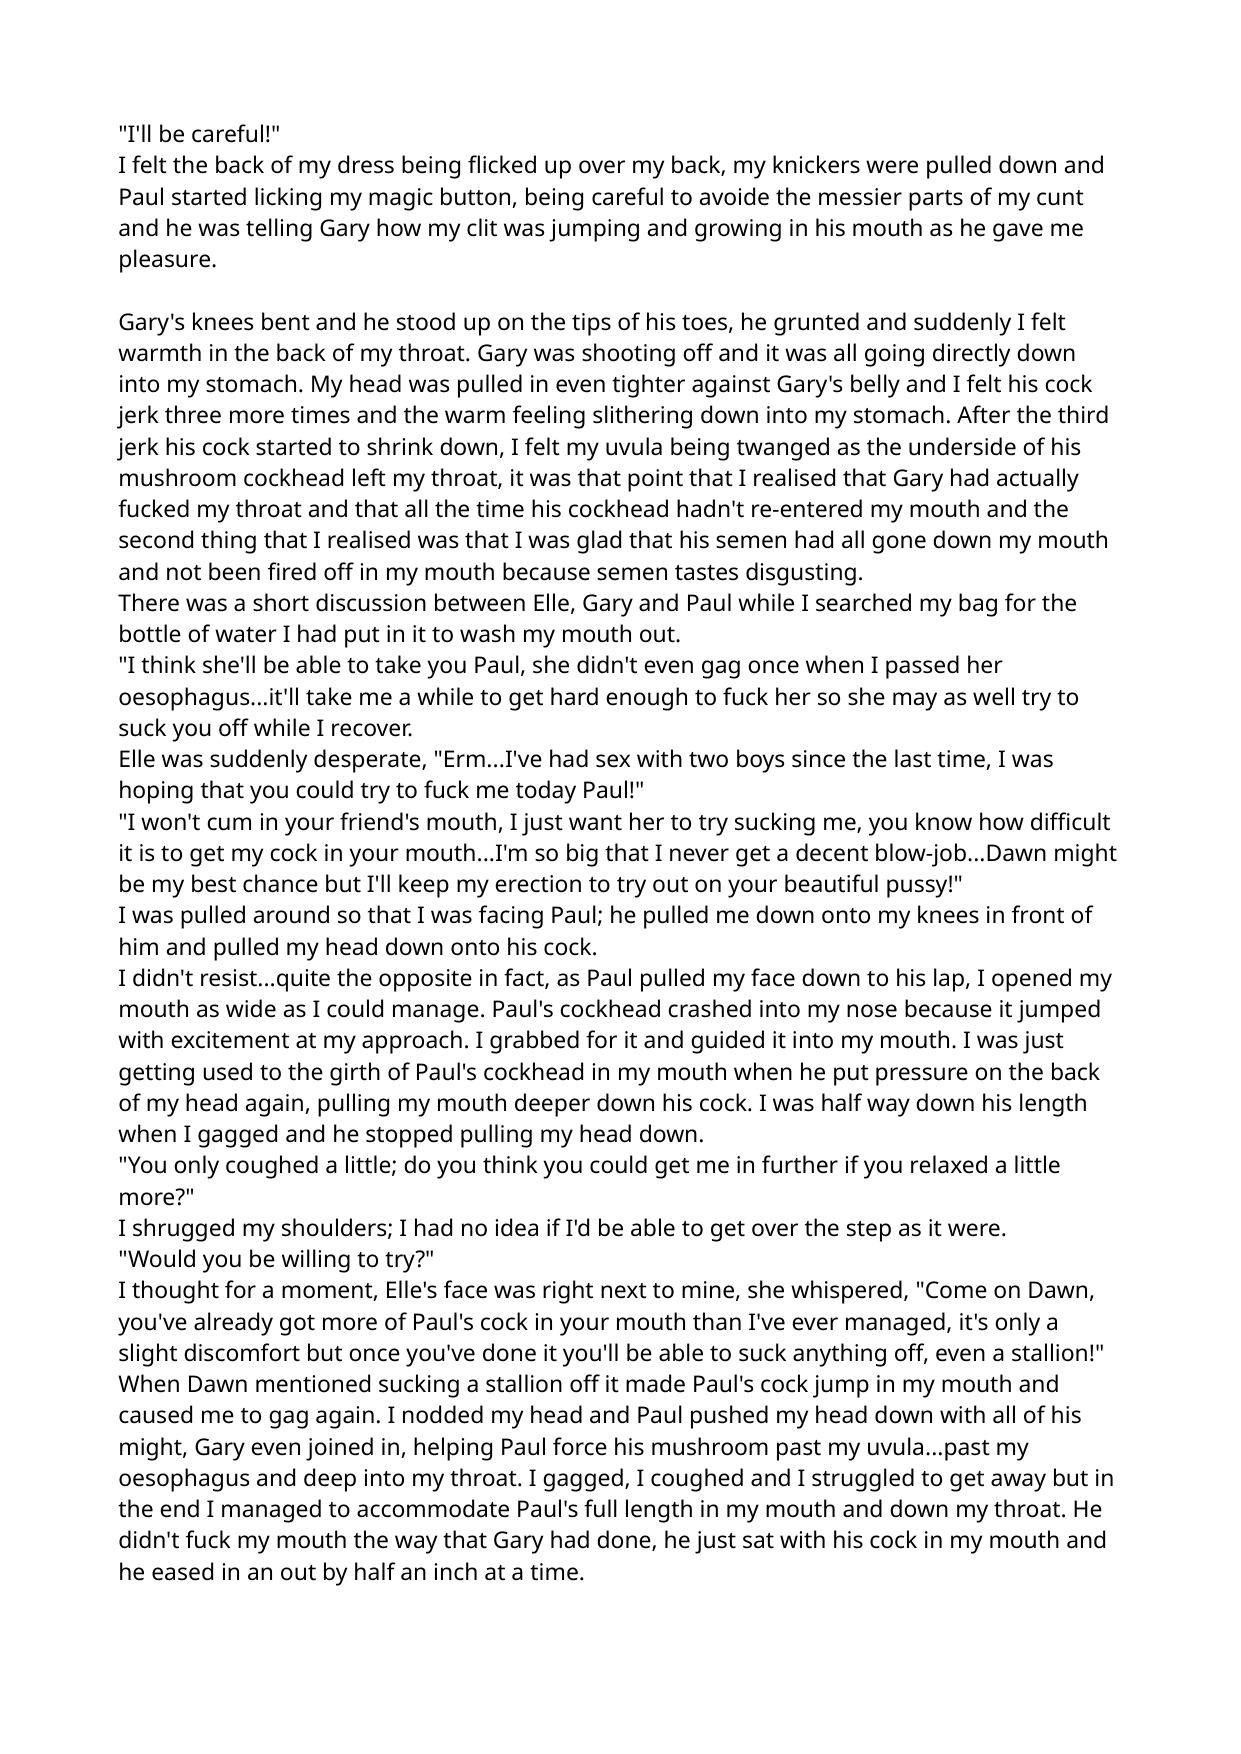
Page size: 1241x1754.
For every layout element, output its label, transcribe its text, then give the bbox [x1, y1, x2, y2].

text I thought for a moment, Elle's face was right next to mine, she whispered, "Come on Dawn, you've already got more of Paul's cock in your mouth than I've ever managed, it's only a slight discomfort but once you've done it you'll be able to suck anything off, even a stallion!" [118, 1274, 1122, 1368]
text "I won't cum in your friend's mouth, I just want her to try sucking me, you know how difficult it is to get my cock in your mouth...I'm so big that I never get a decent blow-job...Dawn might be my best chance but I'll keep my erection to try out on your beautiful pussy!" [118, 806, 1122, 899]
text I shrugged my shoulders; I had no idea if I'd be able to get over the step as it were. [118, 1212, 1122, 1243]
text Gary's knees bent and he stood up on the tips of his toes, he grunted and suddenly I felt warmth in the back of my throat. Gary was shooting off and it was all going directly down into my stomach. My head was pulled in even tighter against Gary's belly and I felt his cock jerk three more times and the warm feeling slithering down into my stomach. After the third jerk his cock started to shrink down, I felt my uvula being twanged as the underside of his mushroom cockhead left my throat, it was that point that I realised that Gary had actually fucked my throat and that all the time his cockhead hadn't re-entered my mouth and the second thing that I realised was that I was glad that his semen had all gone down my mouth and not been fired off in my mouth because semen tastes disgusting. [118, 306, 1122, 587]
text There was a short discussion between Elle, Gary and Paul while I searched my bag for the bottle of water I had put in it to wash my mouth out. [118, 587, 1122, 649]
text "I'll be careful!" [118, 118, 1122, 149]
text "Would you be willing to try?" [118, 1243, 1122, 1274]
text I didn't resist...quite the opposite in fact, as Paul pulled my face down to his lap, I opened my mouth as wide as I could manage. Paul's cockhead crashed into my nose because it jumped with excitement at my approach. I grabbed for it and guided it into my mouth. I was just getting used to the girth of Paul's cockhead in my mouth when he put pressure on the back of my head again, pulling my mouth deeper down his cock. I was half way down his length when I gagged and he stopped pulling my head down. [118, 962, 1122, 1149]
text I felt the back of my dress being flicked up over my back, my knickers were pulled down and Paul started licking my magic button, being careful to avoide the messier parts of my cunt and he was telling Gary how my clit was jumping and growing in his mouth as he gave me pleasure. [118, 149, 1122, 274]
text Elle was suddenly desperate, "Erm...I've had sex with two boys since the last time, I was hoping that you could try to fuck me today Paul!" [118, 743, 1122, 806]
text "You only coughed a little; do you think you could get me in further if you relaxed a little more?" [118, 1149, 1122, 1212]
text I was pulled around so that I was facing Paul; he pulled me down onto my knees in front of him and pulled my head down onto his cock. [118, 899, 1122, 962]
text When Dawn mentioned sucking a stallion off it made Paul's cock jump in my mouth and caused me to gag again. I nodded my head and Paul pushed my head down with all of his might, Gary even joined in, helping Paul force his mushroom past my uvula...past my oesophagus and deep into my throat. I gagged, I coughed and I struggled to get away but in the end I managed to accommodate Paul's full length in my mouth and down my throat. He didn't fuck my mouth the way that Gary had done, he just sat with his cock in my mouth and he eased in an out by half an inch at a time. [118, 1368, 1122, 1587]
text "I think she'll be able to take you Paul, she didn't even gag once when I passed her oesophagus...it'll take me a while to get hard enough to fuck her so she may as well try to suck you off while I recover. [118, 649, 1122, 743]
